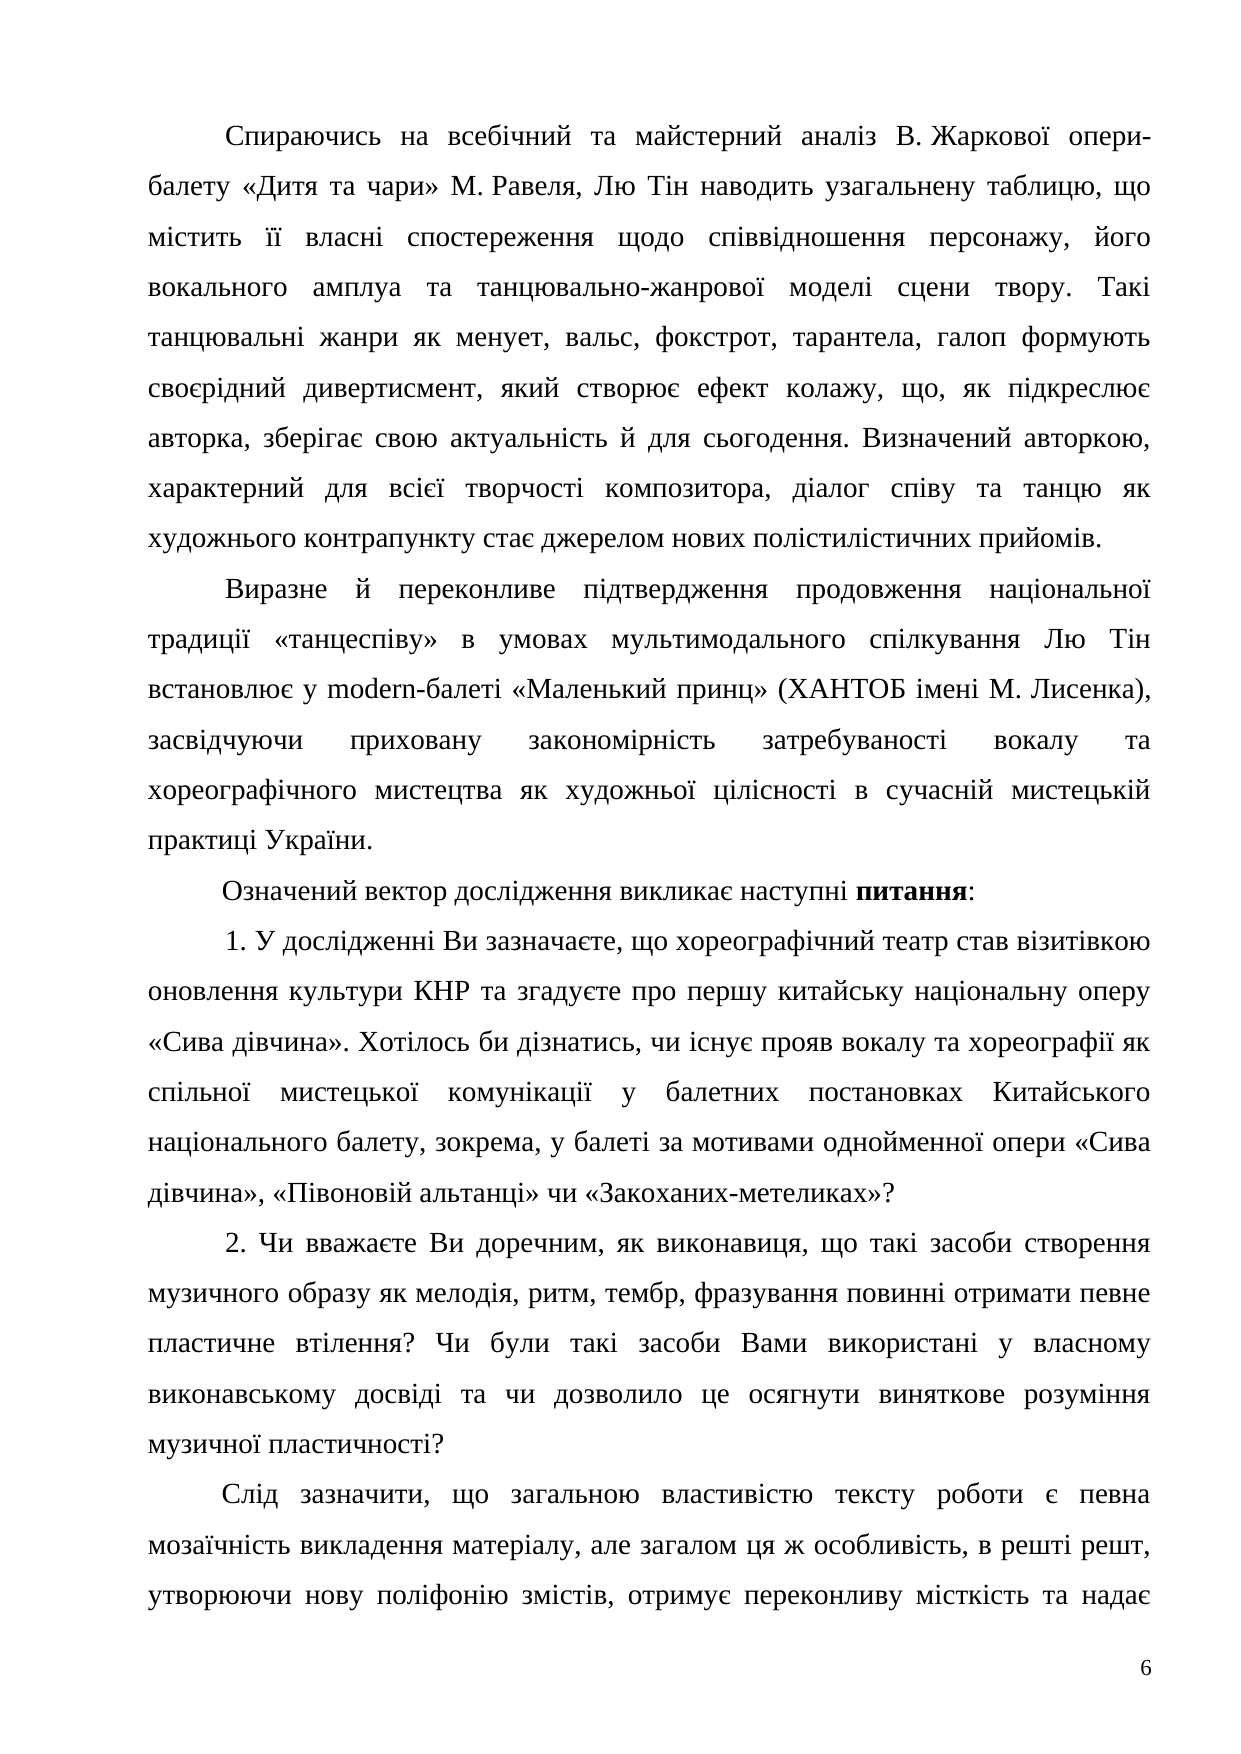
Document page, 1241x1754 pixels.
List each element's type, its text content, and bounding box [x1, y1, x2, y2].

text 2. Чи вважаєте Ви доречним, як виконавиця, що такі засоби створення музичного образу як мелодія, ритм, тембр, фразування повинні отримати певне пластичне втілення? Чи були такі засоби Вами використані у власному виконавському досвіді та чи дозволило це осягнути виняткове розуміння музичної пластичності? [148, 1225, 1152, 1460]
text Виразне й переконливе підтвердження продовження національної традиції «танцеспіву» в умовах мультимодального спілкування Лю Тін встановлює у modern-балеті «Маленький принц» (ХАНТОБ імені М. Лисенка), засвідчуючи приховану закономірність затребуваності вокалу та хореографічного мистецтва як художньої цілісності в сучасній мистецькій практиці України. [148, 571, 1152, 856]
text Спираючись на всебічний та майстерний аналіз В. Жаркової опери-балету «Дитя та чари» М. Равеля, Лю Тін наводить узагальнену таблицю, що містить її власні спостереження щодо співвідношення персонажу, його вокального амплуа та танцювально-жанрової моделі сцени твору. Такі танцювальні жанри як менует, вальс, фокстрот, тарантела, галоп формують своєрідний дивертисмент, який створює ефект колажу, що, як підкреслює авторка, зберігає свою актуальність й для сьогодення. Визначений авторкою, характерний для всієї творчості композитора, діалог співу та танцю як художнього контрапункту стає джерелом нових полістилістичних прийомів. [148, 118, 1152, 554]
text 1. У дослідженні Ви зазначаєте, що хореографічний театр став візитівкою оновлення культури КНР та згадуєте про першу китайську національну оперу «Сива дівчина». Хотілось би дізнатись, чи існує прояв вокалу та хореографії як спільної мистецької комунікації у балетних постановках Китайського національного балету, зокрема, у балеті за мотивами однойменної опери «Сива дівчина», «Півоновій альтанці» чи «Закоханих-метеликах»? [148, 923, 1152, 1208]
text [148, 1477, 1152, 1611]
text Означений вектор дослідження викликає наступні питання: [148, 873, 1152, 906]
